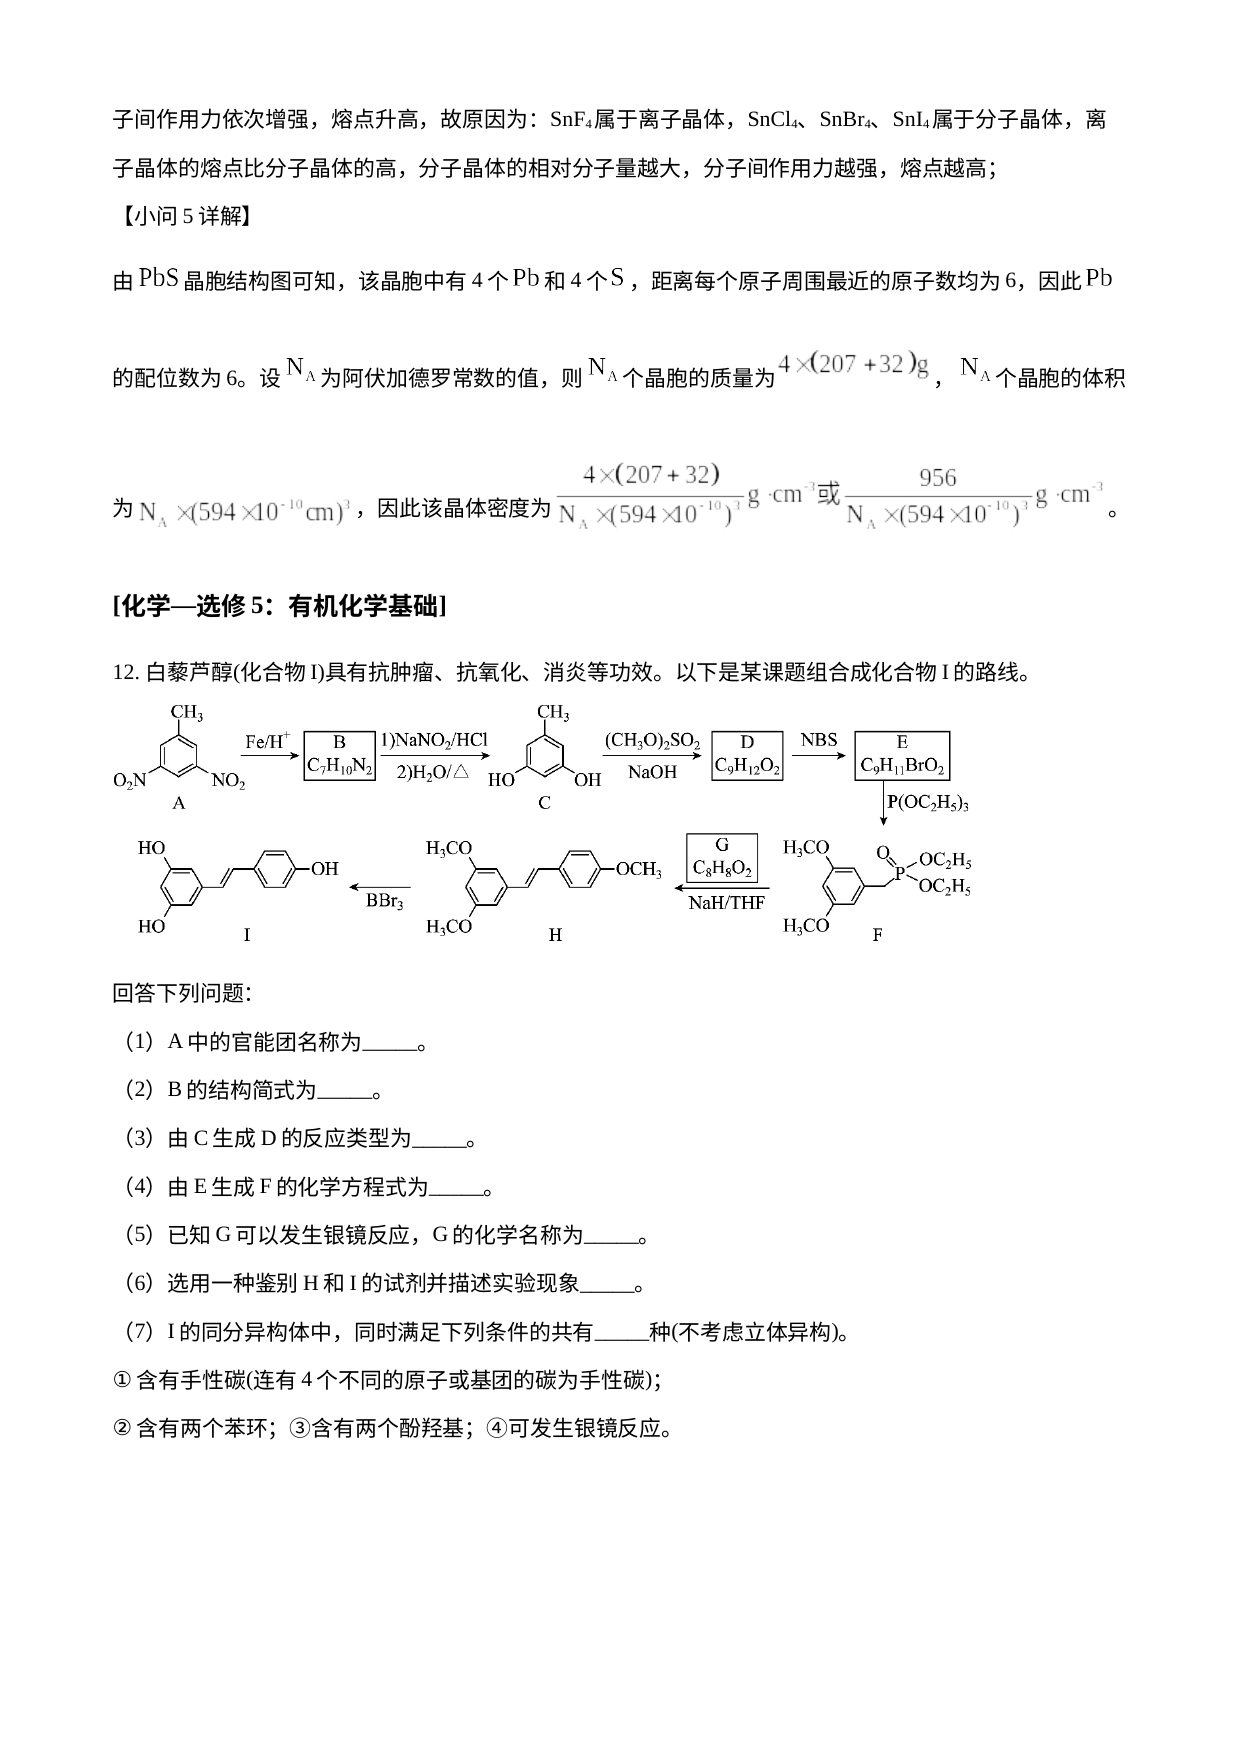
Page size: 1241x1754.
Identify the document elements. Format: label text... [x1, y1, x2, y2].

text （7）I的同分异构体中，同时满足下列条件的共有_____种(不考虑立体异构)。 [112, 1314, 1128, 1347]
picture [112, 703, 972, 942]
text （3）由C生成D的反应类型为_____。 [112, 1121, 1128, 1153]
text 12. 白藜芦醇(化合物I)具有抗肿瘤、抗氧化、消炎等功效。以下是某课题组合成化合物I的路线。 [112, 655, 1128, 687]
text （4）由E生成F的化学方程式为_____。 [112, 1169, 1128, 1202]
text ②含有两个苯环；③含有两个酚羟基；④可发生银镜反应。 [112, 1411, 1128, 1443]
text 回答下列问题： [112, 976, 1128, 1008]
text ①含有手性碳(连有4个不同的原子或基团的碳为手性碳)； [112, 1363, 1128, 1395]
text （6）选用一种鉴别H和I的试剂并描述实验现象_____。 [112, 1266, 1128, 1298]
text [112, 102, 1128, 183]
text 【小问5详解】 [112, 199, 1128, 231]
text （2）B的结构简式为_____。 [112, 1073, 1128, 1105]
text [化学—选修5：有机化学基础] [112, 572, 1128, 637]
text （1）A中的官能团名称为_____。 [112, 1024, 1128, 1057]
text （5）已知G可以发生银镜反应，G的化学名称为_____。 [112, 1218, 1128, 1250]
text 由晶胞结构图可知，该晶胞中有4个和4个，距离每个原子周围最近的原子数均为6，因此的配位数为6。设为阿伏加德罗常数的值，则个晶胞的质量为，个晶胞的体积为，因此该晶体密度为。 [112, 247, 1128, 556]
